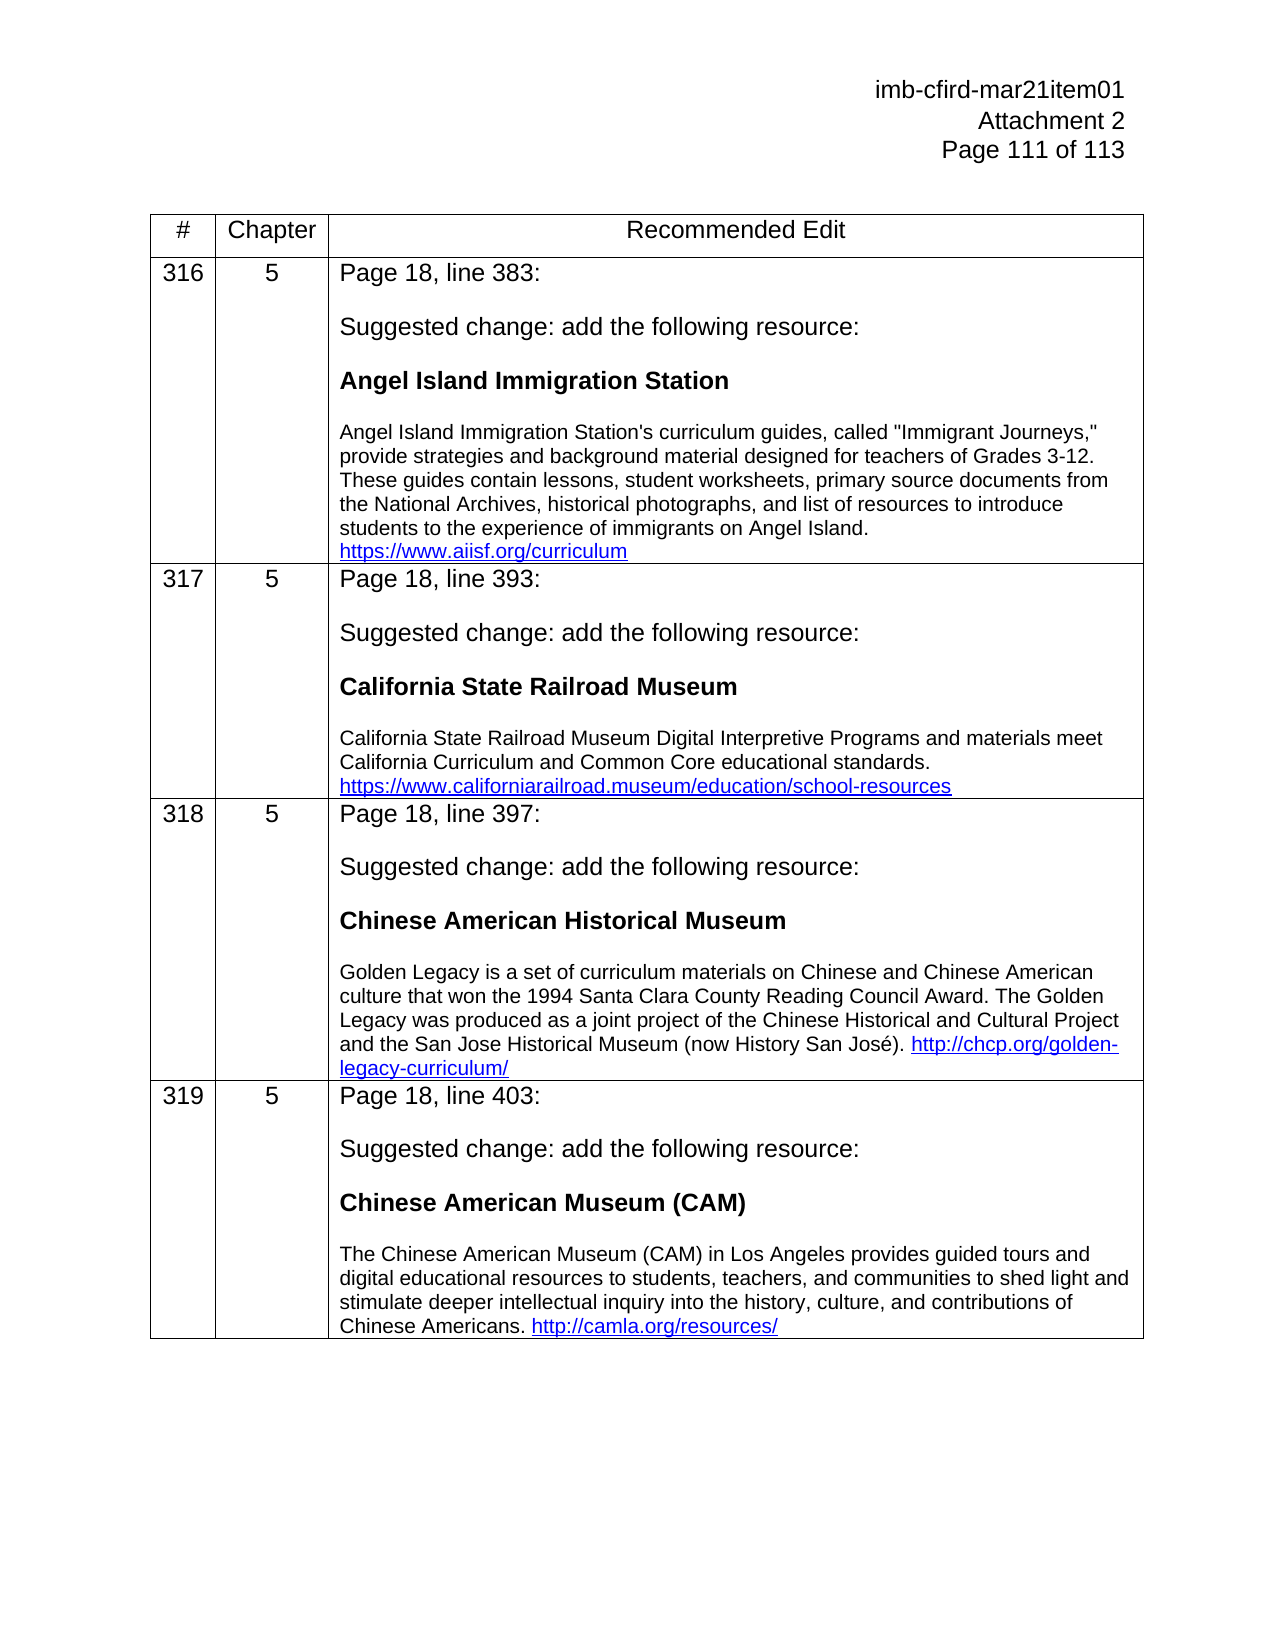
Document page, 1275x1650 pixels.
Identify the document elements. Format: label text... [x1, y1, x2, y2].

table_cell 316 [151, 258, 215, 563]
table_cell 5 [216, 258, 328, 563]
table_cell 319 [151, 1081, 215, 1338]
table_cell Page 18, line 393: Suggested change: add the following resource: California State Railroad Museum California State Railroad Museum Digital Interpretive Programs and materials meet California Curriculum and Common Core educational standards. https://www.californiarailroad.museum/education/school-resources [329, 564, 1143, 797]
table_header Recommended Edit [329, 215, 1143, 257]
table_header # [151, 215, 215, 257]
table_cell 317 [151, 564, 215, 797]
table_cell 5 [216, 564, 328, 797]
table_cell Page 18, line 383: Suggested change: add the following resource: Angel Island Immigration Station Angel Island Immigration Station's curriculum guides, called "Immigrant Journeys," provide strategies and background material designed for teachers of Grades 3-12. These guides contain lessons, student worksheets, primary source documents from the National Archives, historical photographs, and list of resources to introduce students to the experience of immigrants on Angel Island. https://www.aiisf.org/curriculum [329, 258, 1143, 563]
table_cell 5 [216, 1081, 328, 1338]
table_cell Page 18, line 403: Suggested change: add the following resource: Chinese American Museum (CAM) The Chinese American Museum (CAM) in Los Angeles provides guided tours and digital educational resources to students, teachers, and communities to shed light and stimulate deeper intellectual inquiry into the history, culture, and contributions of Chinese Americans. http://camla.org/resources/ [329, 1081, 1143, 1338]
table_cell 318 [151, 799, 215, 1079]
table_cell Page 18, line 397: Suggested change: add the following resource: Chinese American Historical Museum Golden Legacy is a set of curriculum materials on Chinese and Chinese American culture that won the 1994 Santa Clara County Reading Council Award. The Golden Legacy was produced as a joint project of the Chinese Historical and Cultural Project and the San Jose Historical Museum (now History San José). http://chcp.org/golden-legacy-curriculum/ [329, 799, 1143, 1079]
table_header Chapter [216, 215, 328, 257]
table_cell 5 [216, 799, 328, 1079]
